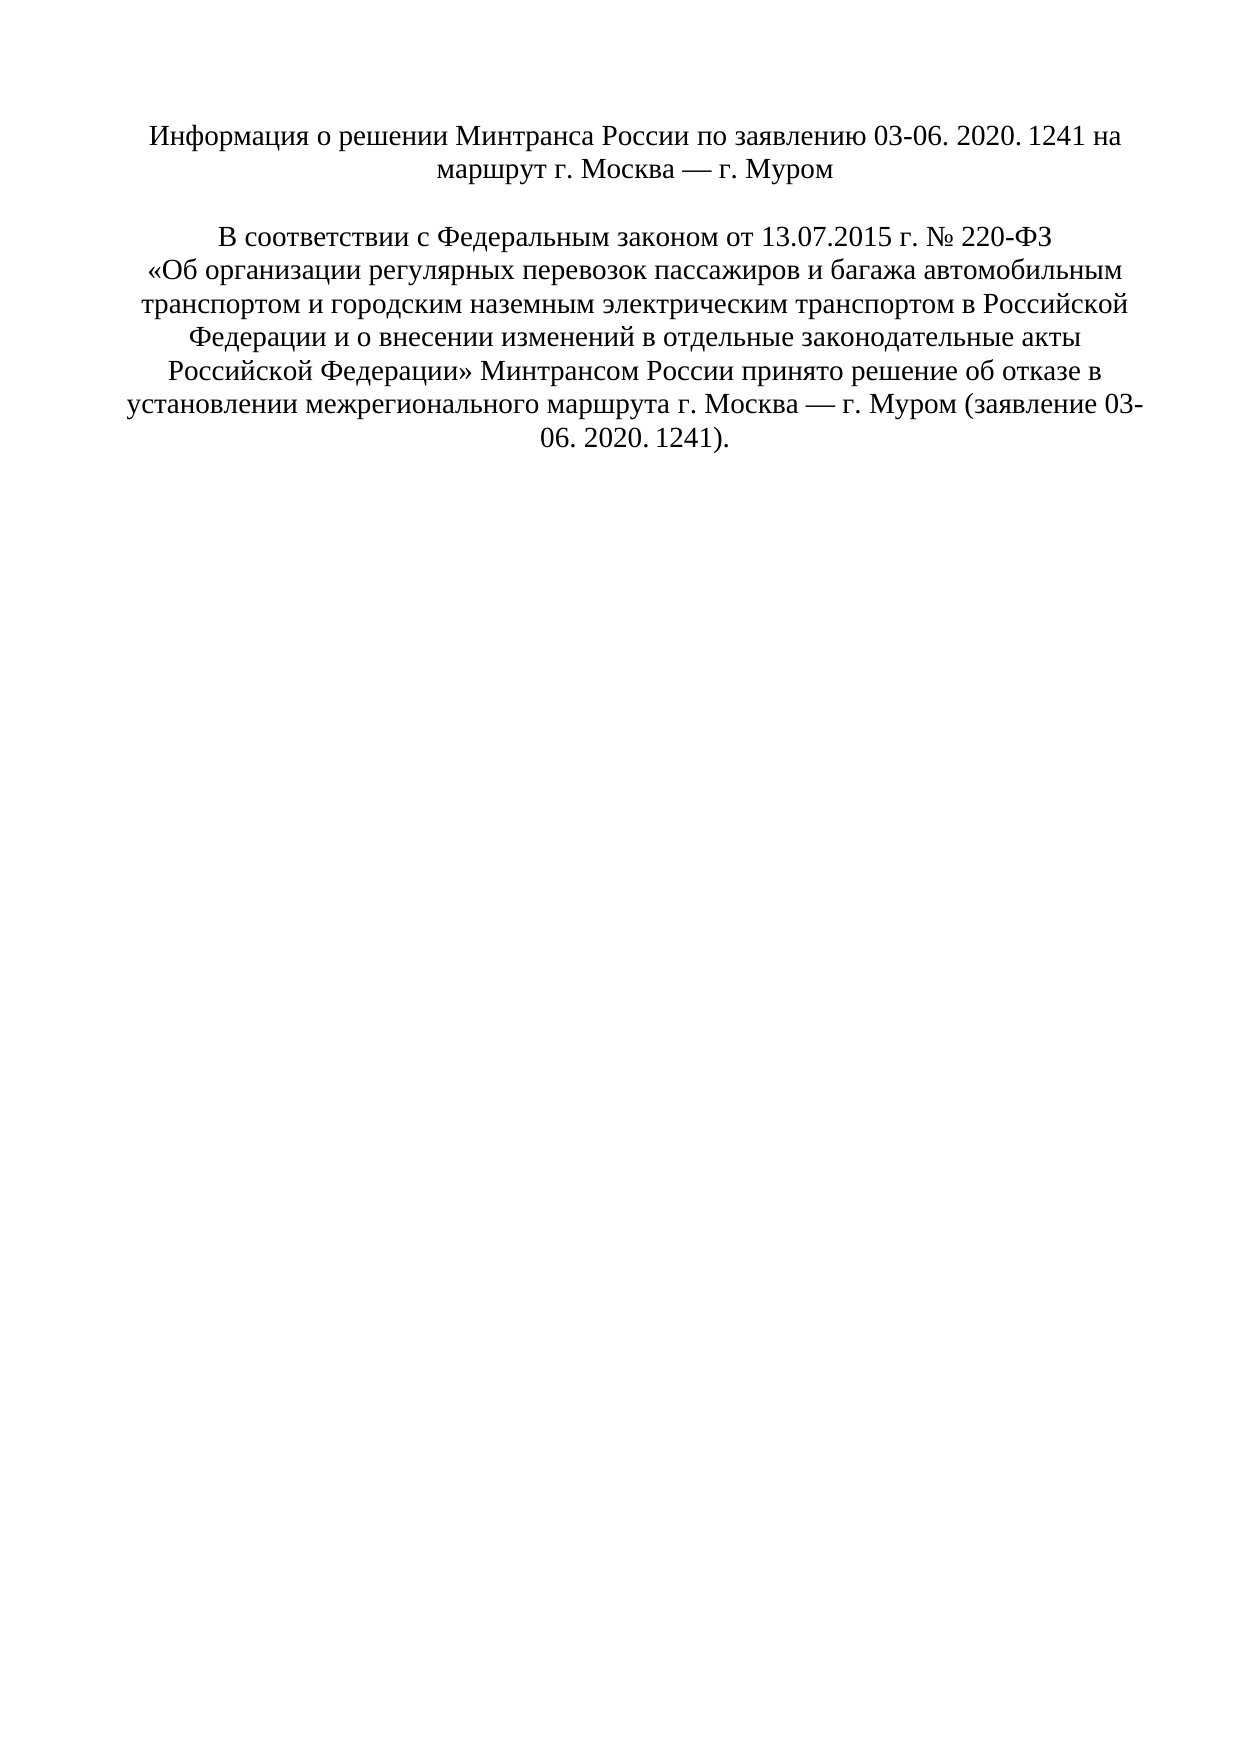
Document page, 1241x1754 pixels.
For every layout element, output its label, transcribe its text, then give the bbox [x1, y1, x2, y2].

text В соответствии с Федеральным законом от 13.07.2015 г. № 220-ФЗ «Об организации регулярных перевозок пассажиров и багажа автомобильным транспортом и городским наземным электрическим транспортом в Российской Федерации и о внесении изменений в отдельные законодательные акты Российской Федерации» Минтрансом России принято решение об отказе в установлении межрегионального маршрута г. Москва — г. Муром (заявление 03-06. 2020. 1241). [118, 219, 1152, 453]
text Информация о решении Минтранса России по заявлению 03-06. 2020. 1241 на маршрут г. Москва — г. Муром [118, 118, 1152, 185]
